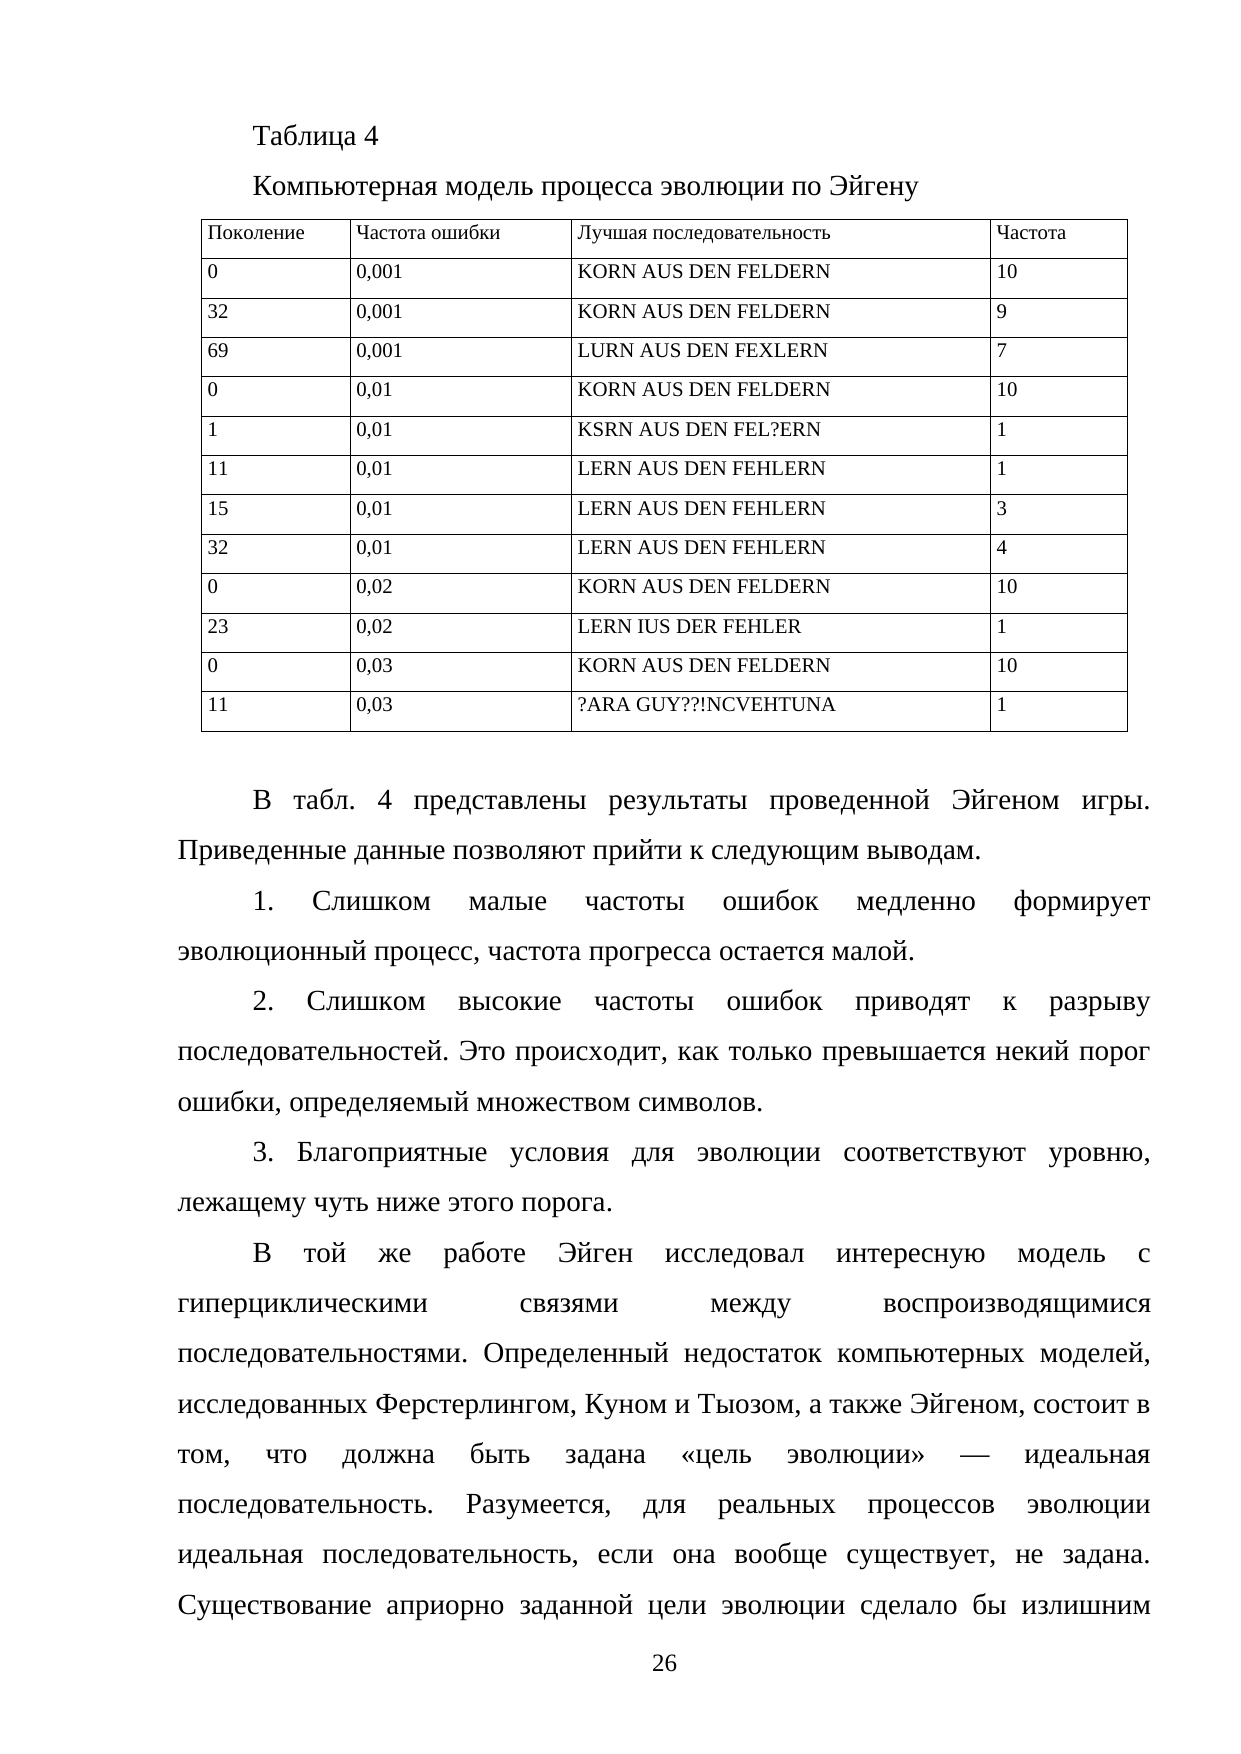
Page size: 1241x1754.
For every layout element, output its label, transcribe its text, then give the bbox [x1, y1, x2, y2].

table_cell 0,01 [351, 535, 571, 573]
table_cell KORN AUS DEN FELDERN [572, 574, 990, 612]
text 2. Слишком высокие частоты ошибок приводят к разрыву последовательностей. Это происходит, как только превышается некий порог ошибки, определяемый множеством символов. [177, 983, 1152, 1117]
table_cell LERN AUS DEN FEHLERN [572, 456, 990, 494]
table_header Поколение [202, 220, 350, 258]
table_header Частота [991, 220, 1127, 258]
table_cell 0,01 [351, 456, 571, 494]
table_cell 0,03 [351, 653, 571, 691]
text В табл. 4 представлены результаты проведенной Эйгеном игры. Приведенные данные позволяют прийти к следующим выводам. [177, 782, 1152, 866]
table_cell 0,001 [351, 299, 571, 337]
table_cell 0,02 [351, 614, 571, 652]
table_cell 3 [991, 495, 1127, 534]
table_header Лучшая последовательность [572, 220, 990, 258]
table_cell LERN IUS DER FEHLER [572, 614, 990, 652]
table_cell 32 [202, 535, 350, 573]
table_cell KSRN AUS DEN FEL?ERN [572, 417, 990, 455]
table_cell 10 [991, 259, 1127, 297]
text 3. Благоприятные условия для эволюции соответствуют уровню, лежащему чуть ниже этого порога. [177, 1134, 1152, 1218]
table_cell LERN AUS DEN FEHLERN [572, 535, 990, 573]
table_cell 10 [991, 574, 1127, 612]
table_cell LURN AUS DEN FEXLERN [572, 338, 990, 376]
table_cell 1 [991, 692, 1127, 731]
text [177, 1235, 1152, 1621]
table_cell 32 [202, 299, 350, 337]
table_cell 0 [202, 653, 350, 691]
text 1. Слишком малые частоты ошибок медленно формирует эволюционный процесс, частота прогресса остается малой. [177, 883, 1152, 966]
table_cell 69 [202, 338, 350, 376]
table_cell 0,001 [351, 338, 571, 376]
table_cell KORN AUS DEN FELDERN [572, 377, 990, 416]
text Таблица 4 [177, 118, 1152, 152]
table_cell 0,001 [351, 259, 571, 297]
table_cell 11 [202, 692, 350, 731]
table_cell 0,01 [351, 417, 571, 455]
table_header Частота ошибки [351, 220, 571, 258]
table_cell KORN AUS DEN FELDERN [572, 259, 990, 297]
text Компьютерная модель процесса эволюции по Эйгену [177, 168, 1152, 202]
table_cell 7 [991, 338, 1127, 376]
table_cell LERN AUS DEN FEHLERN [572, 495, 990, 534]
table_cell 11 [202, 456, 350, 494]
table_cell KORN AUS DEN FELDERN [572, 653, 990, 691]
table_cell 0 [202, 574, 350, 612]
table_cell 0,03 [351, 692, 571, 731]
table_cell 1 [991, 417, 1127, 455]
table_cell KORN AUS DEN FELDERN [572, 299, 990, 337]
table_cell 9 [991, 299, 1127, 337]
table_cell 0 [202, 377, 350, 416]
table_cell 1 [991, 614, 1127, 652]
table_cell 0,01 [351, 377, 571, 416]
table_cell 4 [991, 535, 1127, 573]
table_cell 10 [991, 377, 1127, 416]
table_cell 0,01 [351, 495, 571, 534]
table_cell 0,02 [351, 574, 571, 612]
table_cell 23 [202, 614, 350, 652]
table_cell 1 [991, 456, 1127, 494]
table_cell 10 [991, 653, 1127, 691]
table_cell ?ARA GUY??!NCVEHTUNA [572, 692, 990, 731]
table_cell 1 [202, 417, 350, 455]
table_cell 15 [202, 495, 350, 534]
table_cell 0 [202, 259, 350, 297]
